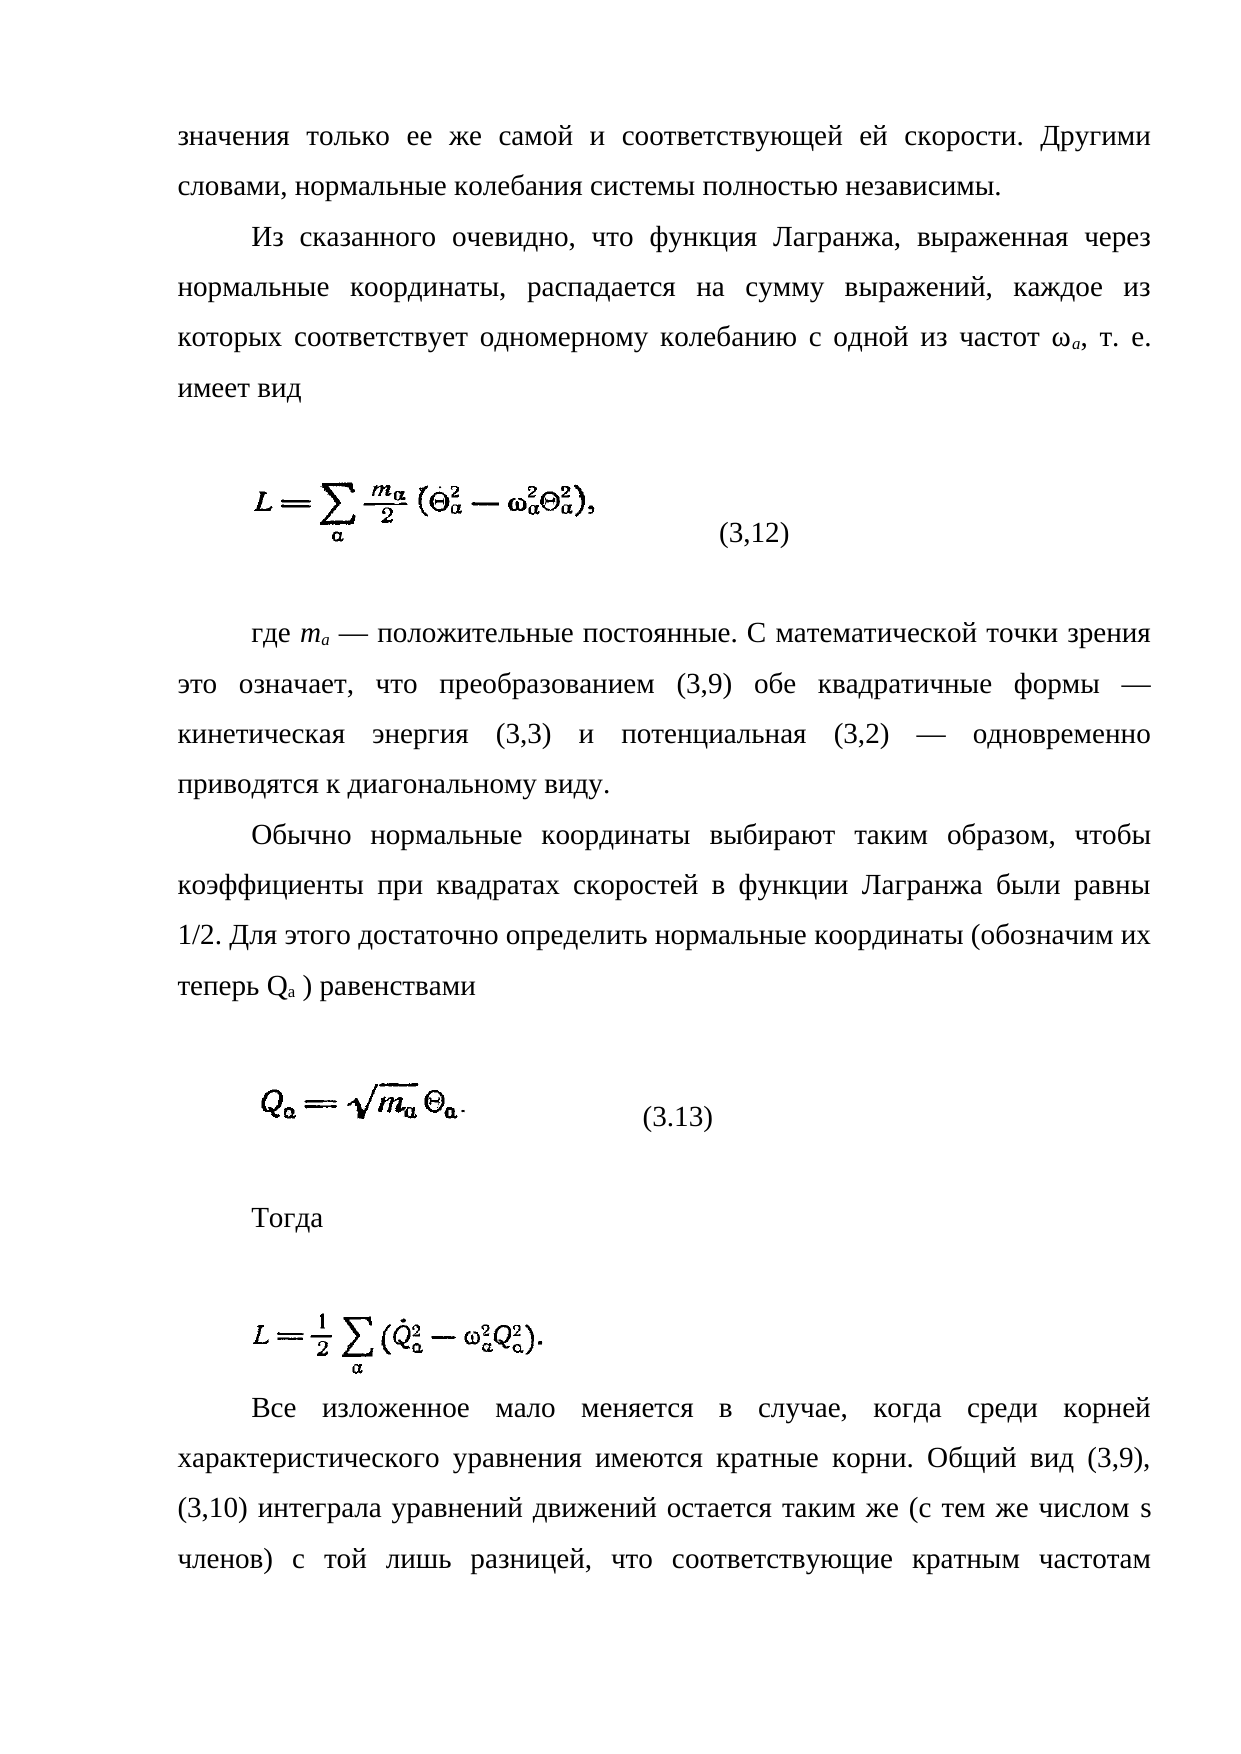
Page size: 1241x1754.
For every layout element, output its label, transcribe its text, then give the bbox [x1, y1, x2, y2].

text Тогда [177, 1200, 1152, 1233]
picture [251, 1068, 475, 1127]
text где та — положительные постоянные. С математической точки зрения это означает, что преобразованием (3,9) обе квадратичные формы — кинетическая энергия (3,3) и потенциальная (3,2) — одновременно приводятся к диагональному виду. [177, 616, 1152, 800]
text Из сказанного очевидно, что функция Лагранжа, выраженная через нормальные координаты, распадается на сумму выражений, каждое из которых соответствует одномерному колебанию с одной из частот ωа, т. е. имеет вид [177, 219, 1152, 403]
text Обычно нормальные координаты выбирают таким образом, чтобы коэффициенты при квадратах скоростей в функции Лагранжа были равны 1/2. Для этого достаточно определить нормальные координаты (обозначим их теперь Qa ) равенствами [177, 817, 1152, 1001]
text (3.13) [177, 1068, 1152, 1133]
picture [251, 1300, 547, 1376]
picture [251, 470, 595, 543]
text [177, 118, 1152, 202]
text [177, 1390, 1152, 1574]
